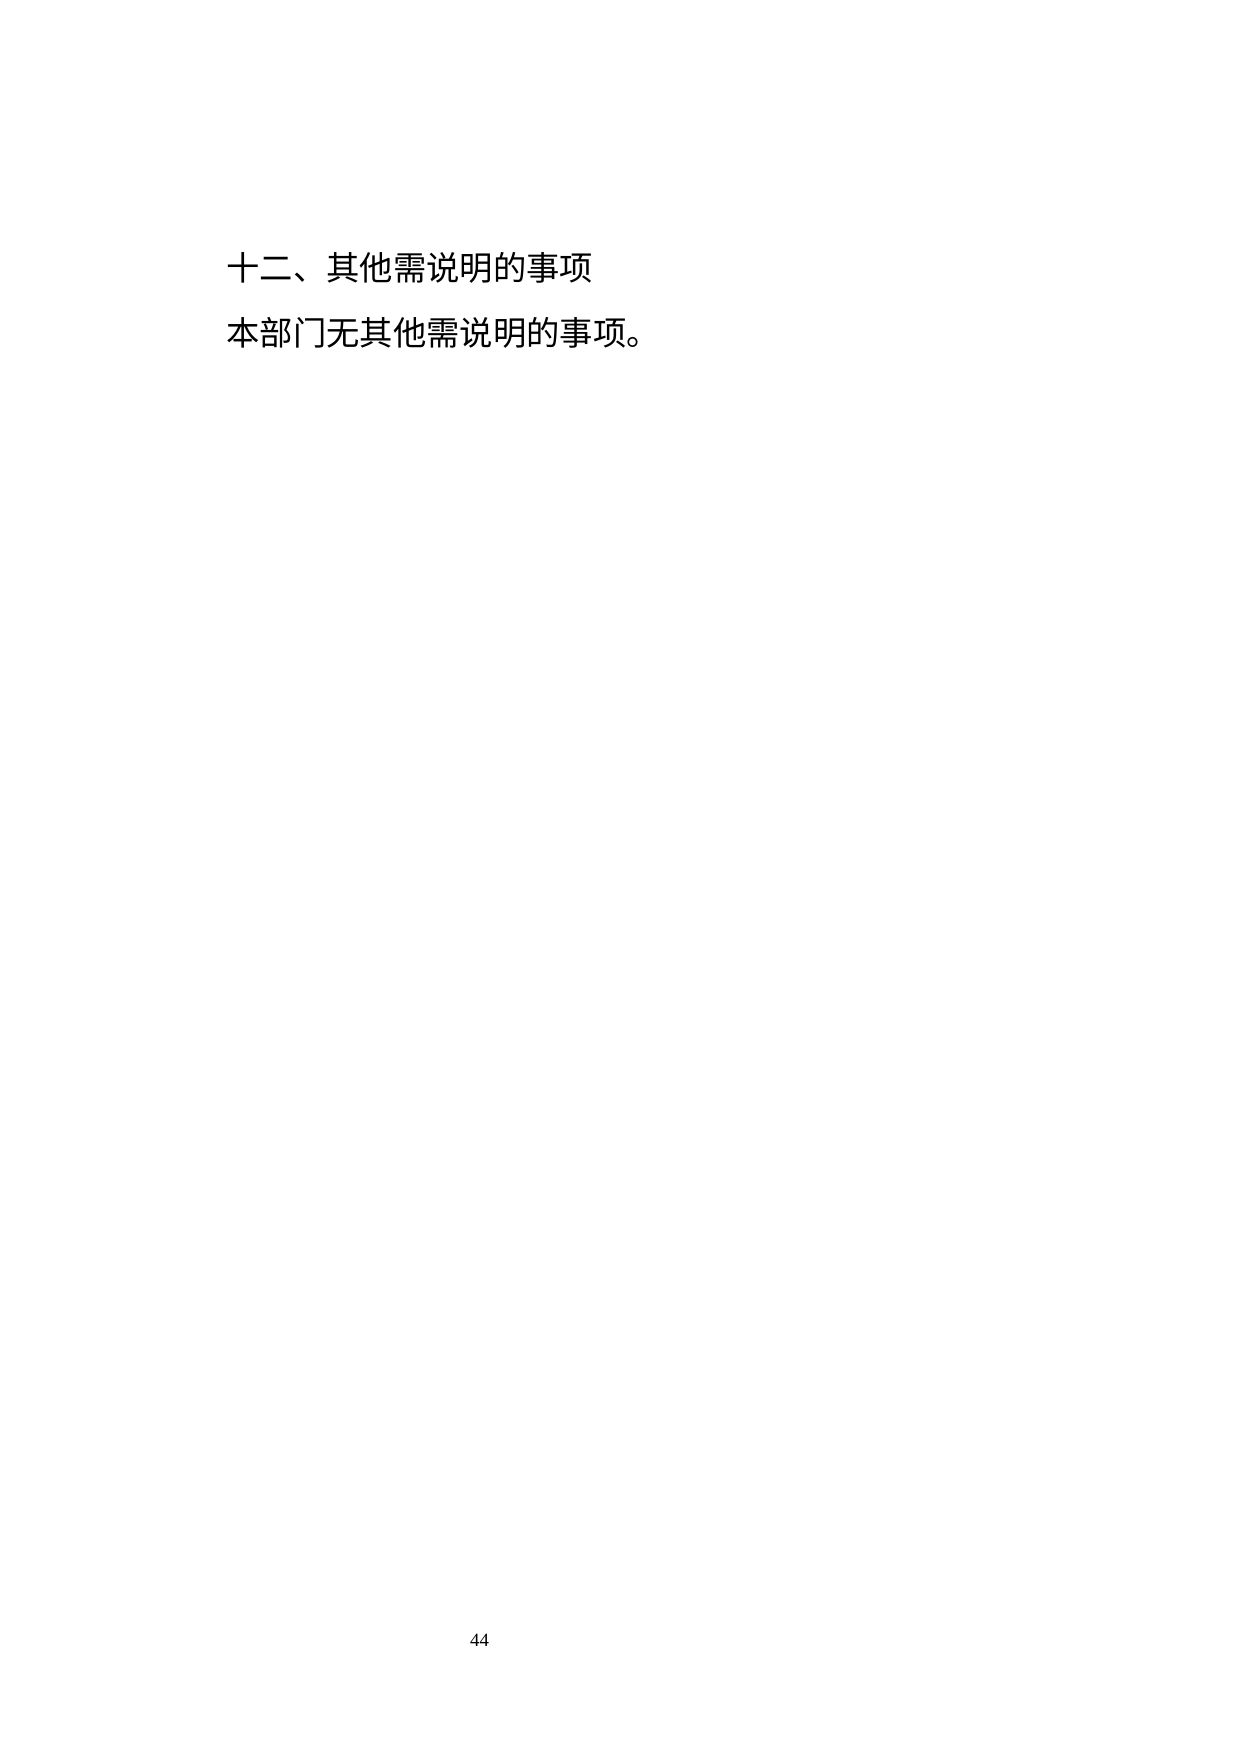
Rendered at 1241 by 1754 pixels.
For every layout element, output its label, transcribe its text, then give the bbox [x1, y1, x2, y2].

text 十二、其他需说明的事项 [159, 233, 1081, 298]
text 本部门无其他需说明的事项。 [159, 298, 1081, 363]
